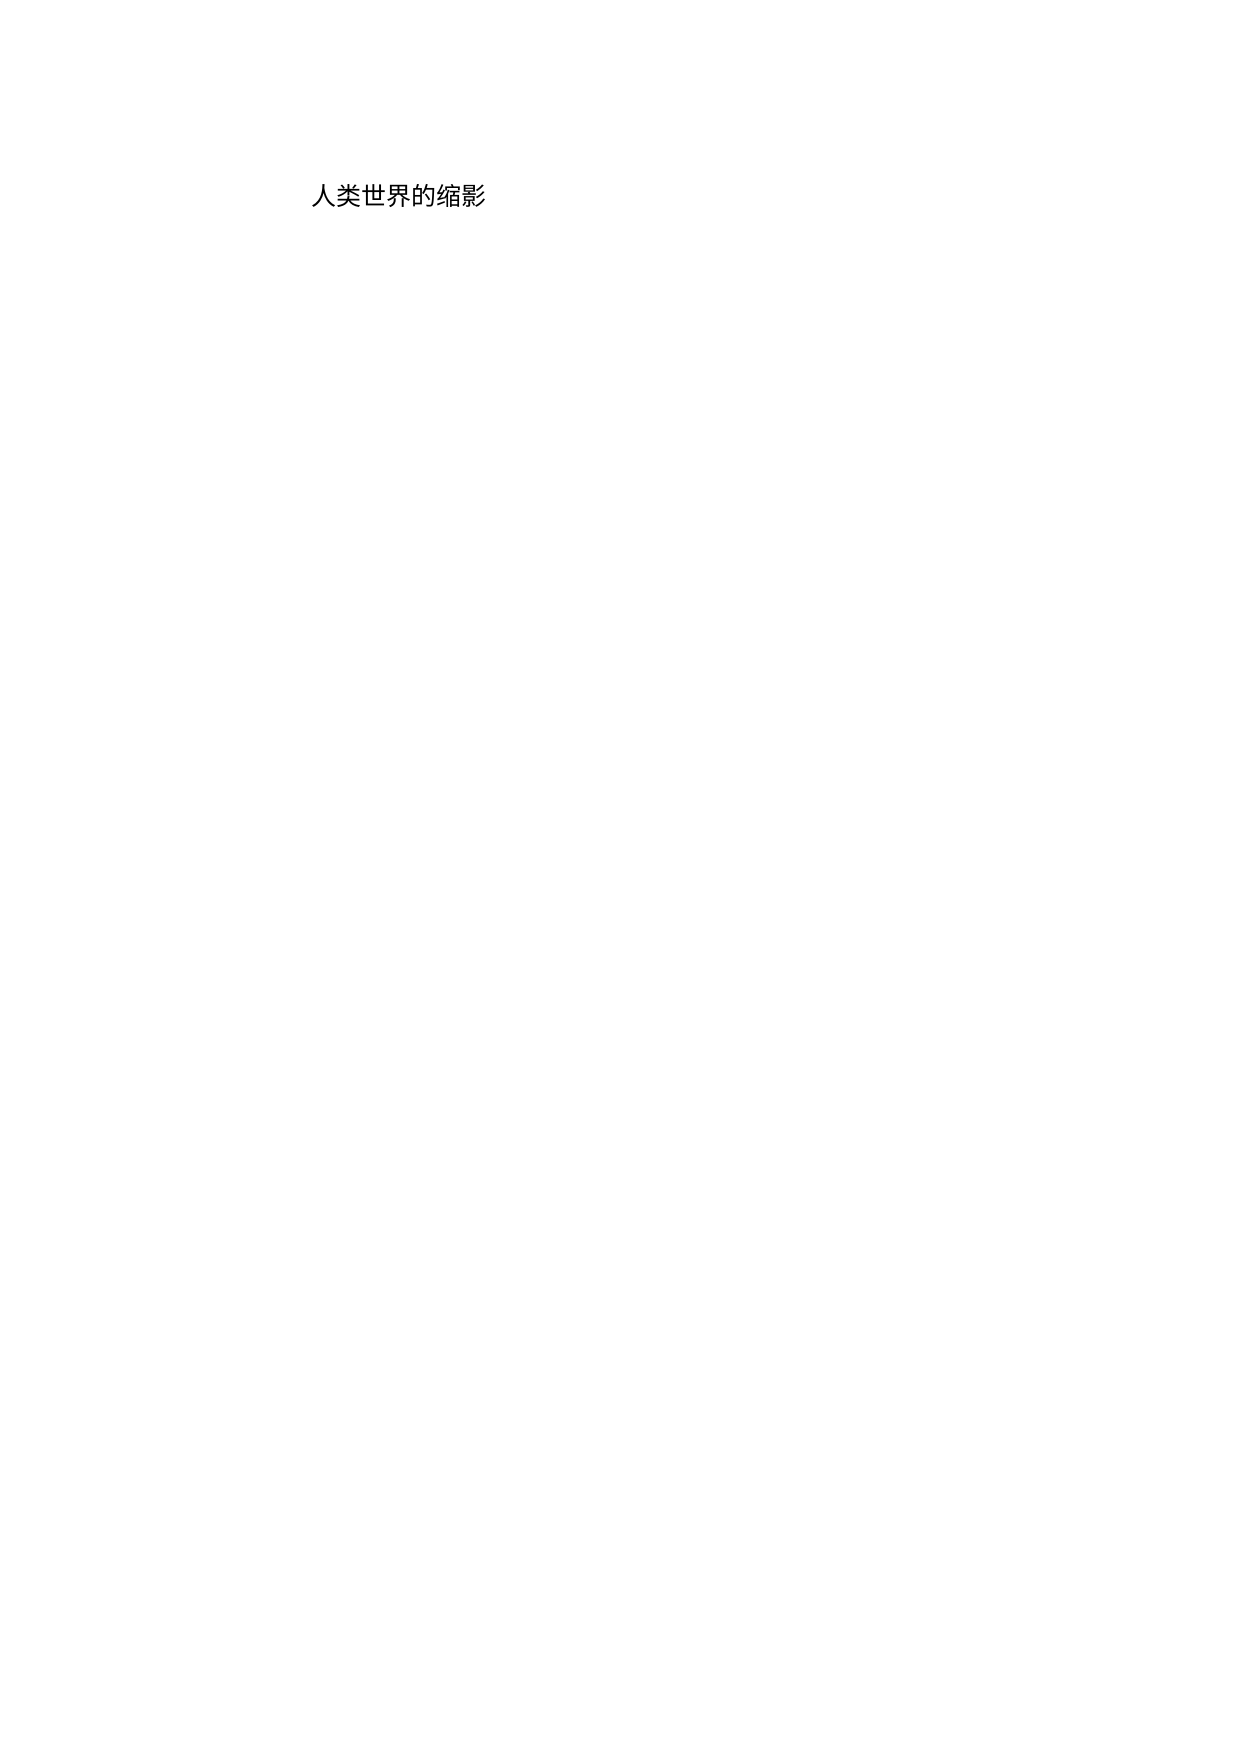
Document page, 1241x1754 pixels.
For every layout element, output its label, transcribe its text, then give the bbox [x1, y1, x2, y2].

text 人类世界的缩影 [187, 162, 1053, 227]
